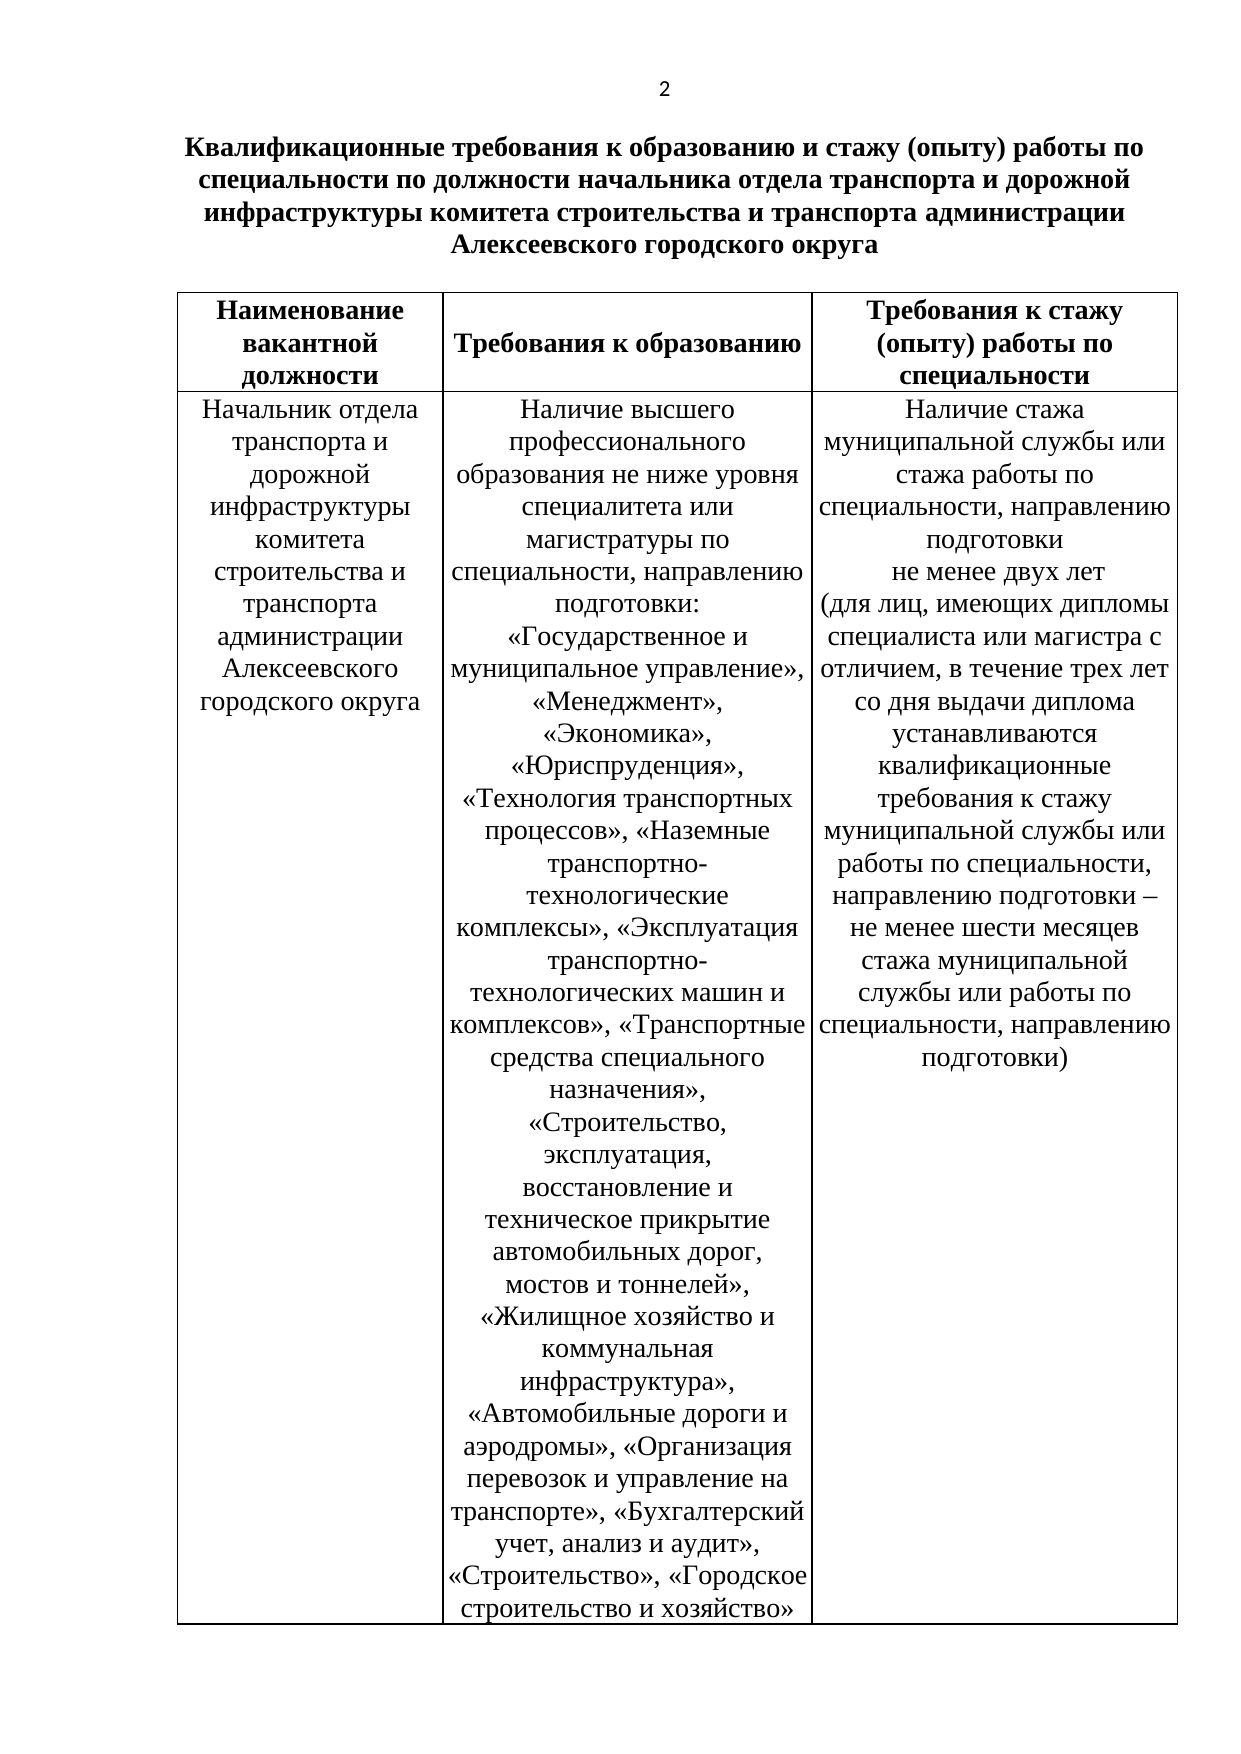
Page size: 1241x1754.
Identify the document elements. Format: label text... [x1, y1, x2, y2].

table_header Наименование вакантной должности [178, 293, 442, 391]
table_header Требования к стажу (опыту) работы по специальности [813, 293, 1177, 391]
text Квалификационные требования к образованию и стажу (опыту) работы по специальности по должности начальника отдела транспорта и дорожной инфраструктуры комитета строительства и транспорта администрации Алексеевского городского округа [177, 130, 1152, 259]
table_header Требования к образованию [444, 293, 811, 391]
table_cell Наличие высшего профессионального образования не ниже уровня специалитета или магистратуры по специальности, направлению подготовки: «Государственное и муниципальное управление», «Менеджмент», «Экономика», «Юриспруденция», «Технология транспортных процессов», «Наземные транспортно-технологические комплексы», «Эксплуатация транспортно-технологических машин и комплексов», «Транспортные средства специального назначения», «Строительство, эксплуатация, восстановление и техническое прикрытие автомобильных дорог, мостов и тоннелей», «Жилищное хозяйство и коммунальная инфраструктура», «Автомобильные дороги и аэродромы», «Организация перевозок и управление на транспорте», «Бухгалтерский учет, анализ и аудит», «Строительство», «Городское строительство и хозяйство» [444, 392, 811, 1623]
table_cell Наличие стажа муниципальной службы или стажа работы по специальности, направлению подготовки не менее двух лет (для лиц, имеющих дипломы специалиста или магистра с отличием, в течение трех лет со дня выдачи диплома устанавливаются квалификационные требования к стажу муниципальной службы или работы по специальности, направлению подготовки – не менее шести месяцев стажа муниципальной службы или работы по специальности, направлению подготовки) [813, 392, 1177, 1623]
table_cell Начальник отдела транспорта и дорожной инфраструктуры комитета строительства и транспорта администрации Алексеевского городского округа [178, 392, 442, 1623]
